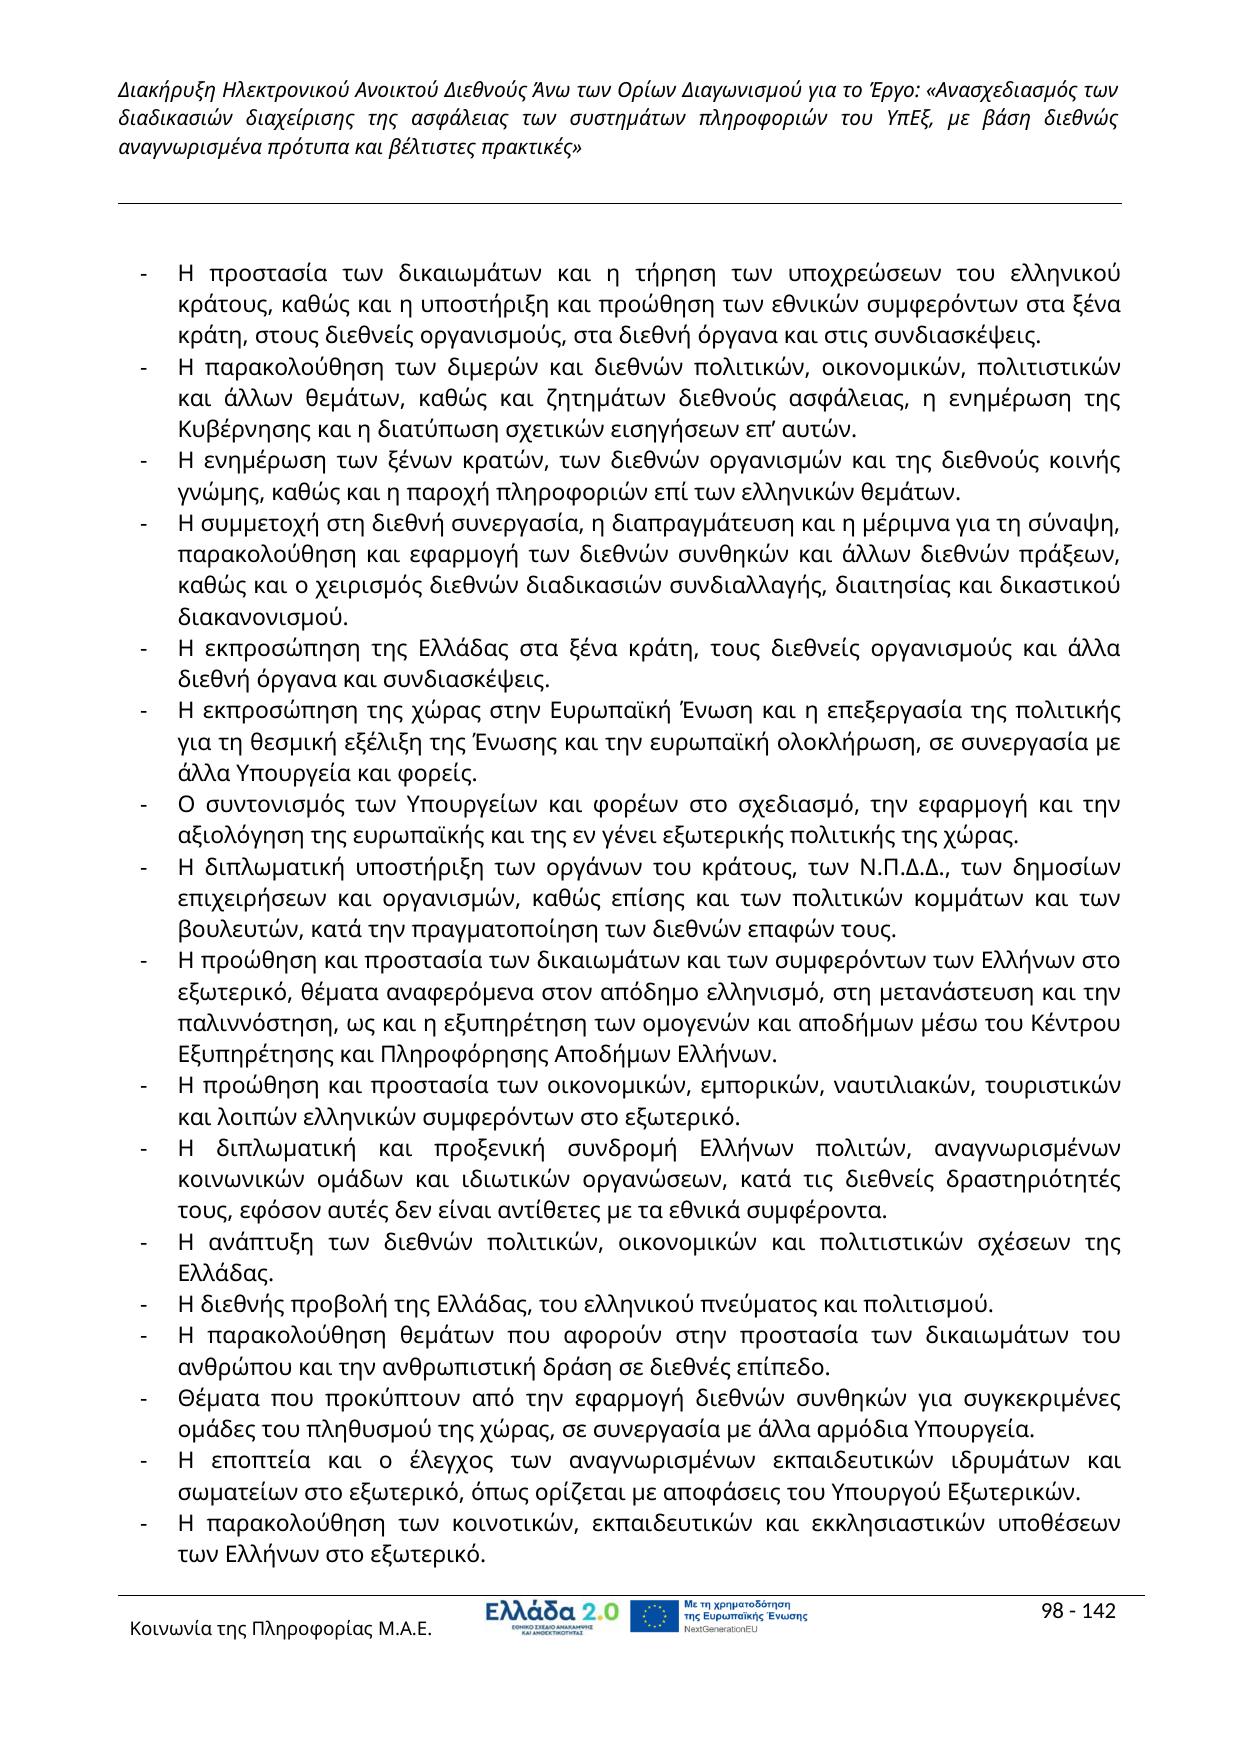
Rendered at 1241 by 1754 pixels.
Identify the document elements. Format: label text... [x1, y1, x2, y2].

list Θέματα που προκύπτουν από την εφαρμογή διεθνών συνθηκών για συγκεκριμένες ομάδες του πληθυσμού της χώρας, σε συνεργασία με άλλα αρμόδια Υπουργεία. [140, 1382, 1122, 1444]
list Η εκπροσώπηση της Ελλάδας στα ξένα κράτη, τους διεθνείς οργανισμούς και άλλα διεθνή όργανα και συνδιασκέψεις. [140, 632, 1122, 694]
list Ο συντονισμός των Υπουργείων και φορέων στο σχεδιασμό, την εφαρμογή και την αξιολόγηση της ευρωπαϊκής και της εν γένει εξωτερικής πολιτικής της χώρας. [140, 788, 1122, 851]
list Η προστασία των δικαιωμάτων και η τήρηση των υποχρεώσεων του ελληνικού κράτους, καθώς και η υποστήριξη και προώθηση των εθνικών συμφερόντων στα ξένα κράτη, στους διεθνείς οργανισμούς, στα διεθνή όργανα και στις συνδιασκέψεις. [140, 257, 1122, 351]
list Η παρακολούθηση των διμερών και διεθνών πολιτικών, οικονομικών, πολιτιστικών και άλλων θεμάτων, καθώς και ζητημάτων διεθνούς ασφάλειας, η ενημέρωση της Κυβέρνησης και η διατύπωση σχετικών εισηγήσεων επ’ αυτών. [140, 351, 1122, 444]
list Η διεθνής προβολή της Ελλάδας, του ελληνικού πνεύματος και πολιτισμού. [140, 1288, 1122, 1319]
list Η εποπτεία και ο έλεγχος των αναγνωρισμένων εκπαιδευτικών ιδρυμάτων και σωματείων στο εξωτερικό, όπως ορίζεται με αποφάσεις του Υπουργού Εξωτερικών. [140, 1444, 1122, 1507]
list Η παρακολούθηση των κοινοτικών, εκπαιδευτικών και εκκλησιαστικών υποθέσεων των Ελλήνων στο εξωτερικό. [140, 1507, 1122, 1569]
list Η διπλωματική υποστήριξη των οργάνων του κράτους, των Ν.Π.Δ.Δ., των δημοσίων επιχειρήσεων και οργανισμών, καθώς επίσης και των πολιτικών κομμάτων και των βουλευτών, κατά την πραγματοποίηση των διεθνών επαφών τους. [140, 851, 1122, 944]
list Η προώθηση και προστασία των δικαιωμάτων και των συμφερόντων των Ελλήνων στο εξωτερικό, θέματα αναφερόμενα στον απόδημο ελληνισμό, στη μετανάστευση και την παλιννόστηση, ως και η εξυπηρέτηση των ομογενών και αποδήμων μέσω του Κέντρου Εξυπηρέτησης και Πληροφόρησης Αποδήμων Ελλήνων. [140, 944, 1122, 1069]
list Η ανάπτυξη των διεθνών πολιτικών, οικονομικών και πολιτιστικών σχέσεων της Ελλάδας. [140, 1226, 1122, 1288]
list Η συμμετοχή στη διεθνή συνεργασία, η διαπραγμάτευση και η μέριμνα για τη σύναψη, παρακολούθηση και εφαρμογή των διεθνών συνθηκών και άλλων διεθνών πράξεων, καθώς και ο χειρισμός διεθνών διαδικασιών συνδιαλλαγής, διαιτησίας και δικαστικού διακανονισμού. [140, 507, 1122, 632]
list Η ενημέρωση των ξένων κρατών, των διεθνών οργανισμών και της διεθνούς κοινής γνώμης, καθώς και η παροχή πληροφοριών επί των ελληνικών θεμάτων. [140, 444, 1122, 507]
picture [484, 1596, 813, 1636]
list Η προώθηση και προστασία των οικονομικών, εμπορικών, ναυτιλιακών, τουριστικών και λοιπών ελληνικών συμφερόντων στο εξωτερικό. [140, 1069, 1122, 1132]
list Η εκπροσώπηση της χώρας στην Ευρωπαϊκή Ένωση και η επεξεργασία της πολιτικής για τη θεσμική εξέλιξη της Ένωσης και την ευρωπαϊκή ολοκλήρωση, σε συνεργασία με άλλα Υπουργεία και φορείς. [140, 694, 1122, 788]
list Η διπλωματική και προξενική συνδρομή Ελλήνων πολιτών, αναγνωρισμένων κοινωνικών ομάδων και ιδιωτικών οργανώσεων, κατά τις διεθνείς δραστηριότητές τους, εφόσον αυτές δεν είναι αντίθετες με τα εθνικά συμφέροντα. [140, 1132, 1122, 1226]
list Η παρακολούθηση θεμάτων που αφορούν στην προστασία των δικαιωμάτων του ανθρώπου και την ανθρωπιστική δράση σε διεθνές επίπεδο. [140, 1319, 1122, 1382]
